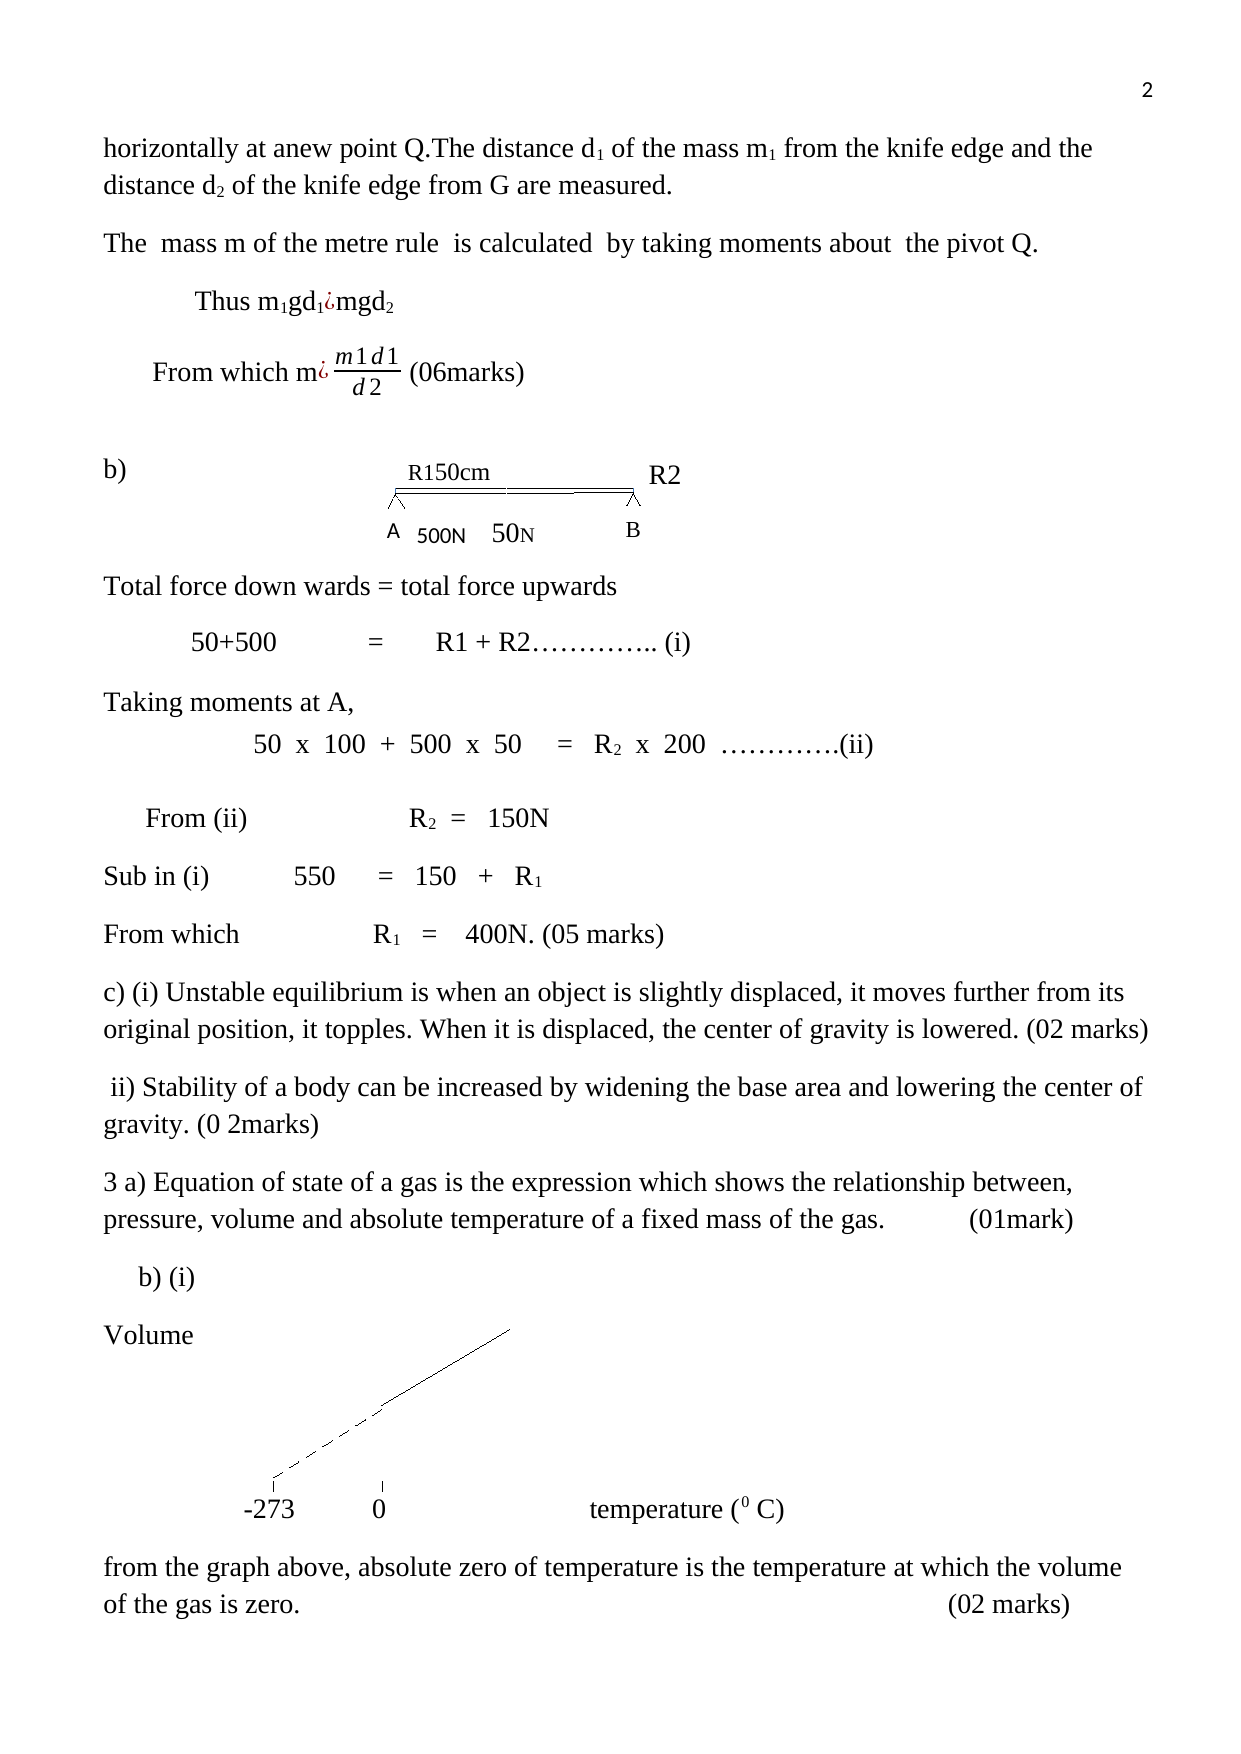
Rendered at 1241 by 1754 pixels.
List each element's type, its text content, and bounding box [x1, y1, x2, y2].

text From which R1 = 400N. (05 marks) [103, 917, 1153, 949]
text Sub in (i) 550 = 150 + R1 [103, 859, 1153, 891]
text b) [103, 452, 1153, 485]
text c) (i) Unstable equilibrium is when an object is slightly displaced, it moves further from its original position, it topples. When it is displaced, the center of gravity is lowered. (02 marks) [103, 975, 1153, 1044]
text From which m (06marks) [103, 342, 1153, 401]
text Taking moments at A, [103, 684, 1153, 717]
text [103, 131, 1153, 201]
text The mass m of the metre rule is calculated by taking moments about the pivot Q. [103, 226, 1153, 259]
text Thus m1gd1mgd2 [103, 284, 1153, 317]
text Volume [103, 1318, 1153, 1351]
text ii) Stability of a body can be increased by widening the base area and lowering the center of gravity. (0 2marks) [103, 1070, 1153, 1139]
text Total force down wards = total force upwards [103, 568, 1153, 601]
text From (ii) R2 = 150N [103, 801, 1153, 833]
text from the graph above, absolute zero of temperature is the temperature at which the volume of the gas is zero. (02 marks) [103, 1550, 1153, 1620]
text -273 0 temperature (0 C) [103, 1492, 1153, 1525]
text b) (i) [103, 1260, 1153, 1293]
text 3 a) Equation of state of a gas is the expression which shows the relationship between, pressure, volume and absolute temperature of a fixed mass of the gas. (01mark) [103, 1165, 1153, 1235]
